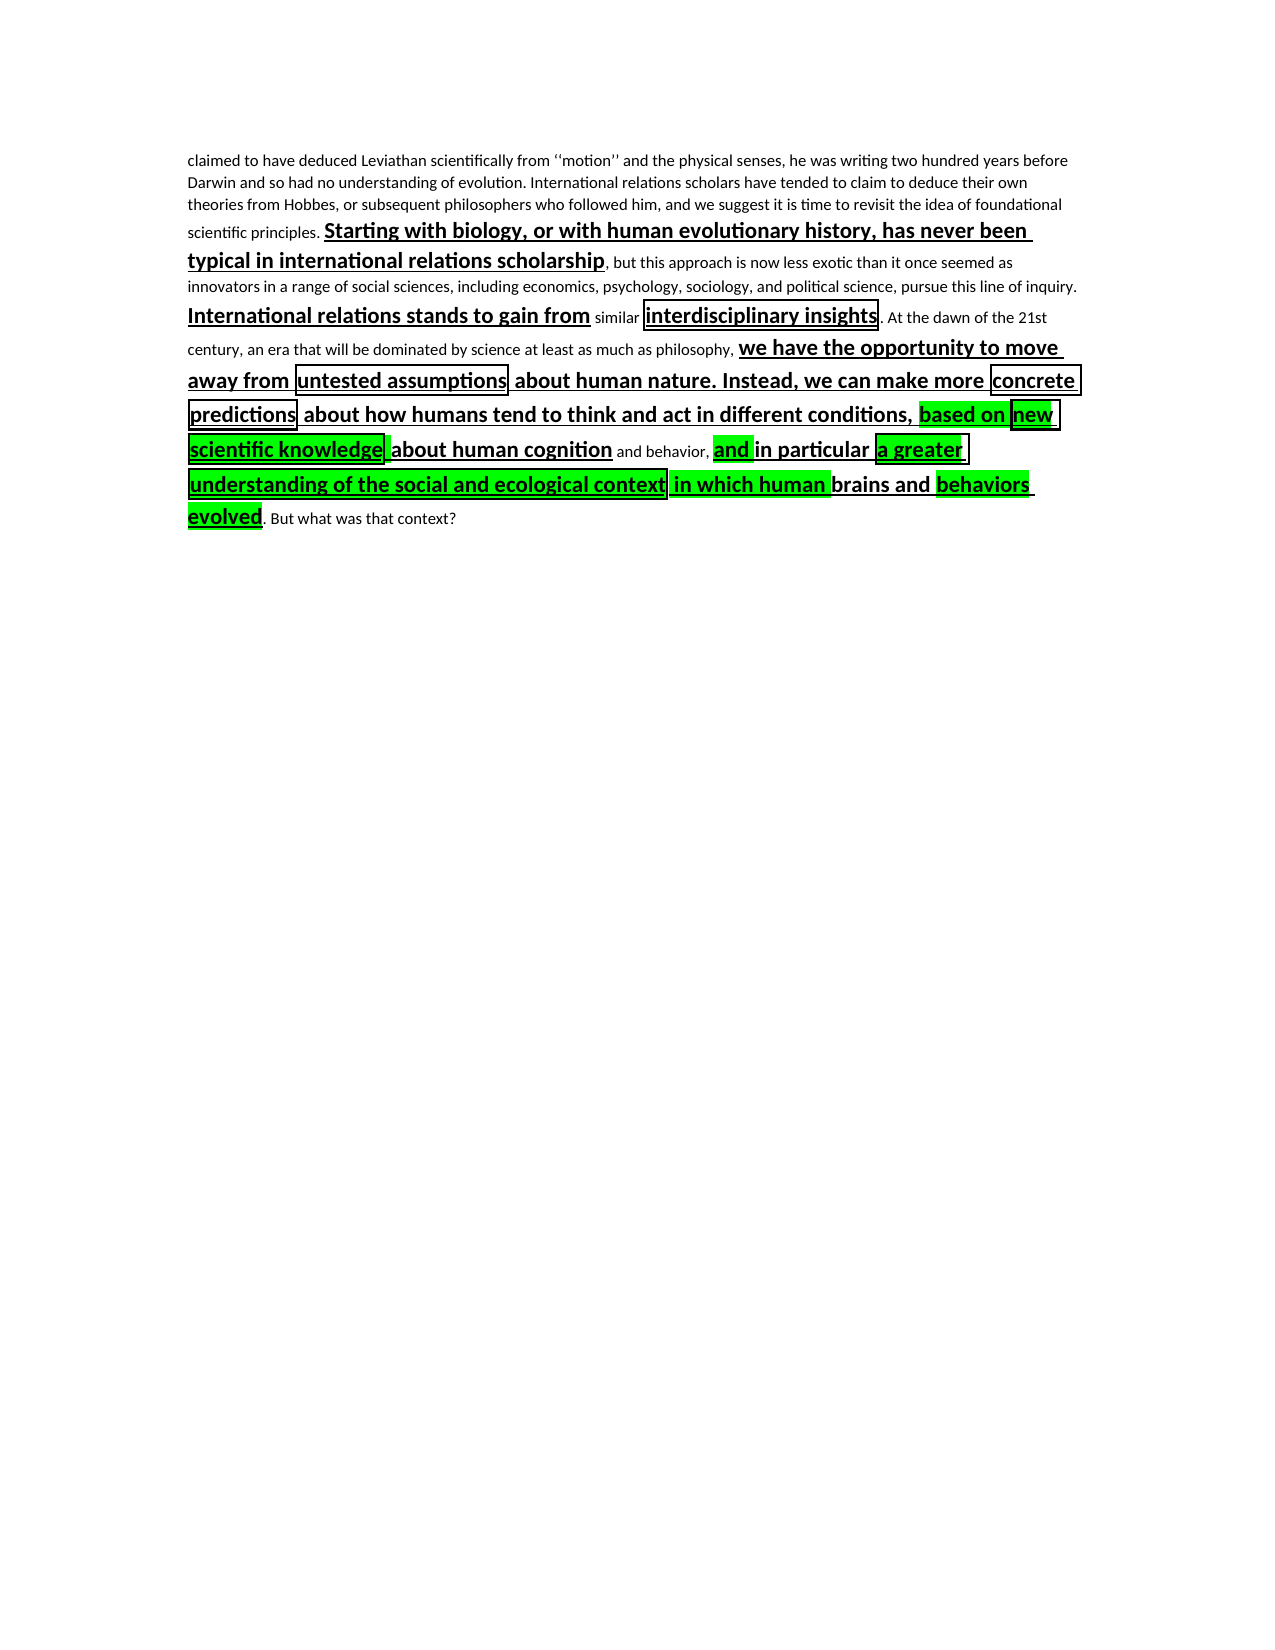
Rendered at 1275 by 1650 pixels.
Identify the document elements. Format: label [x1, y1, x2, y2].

text [187, 150, 1087, 530]
